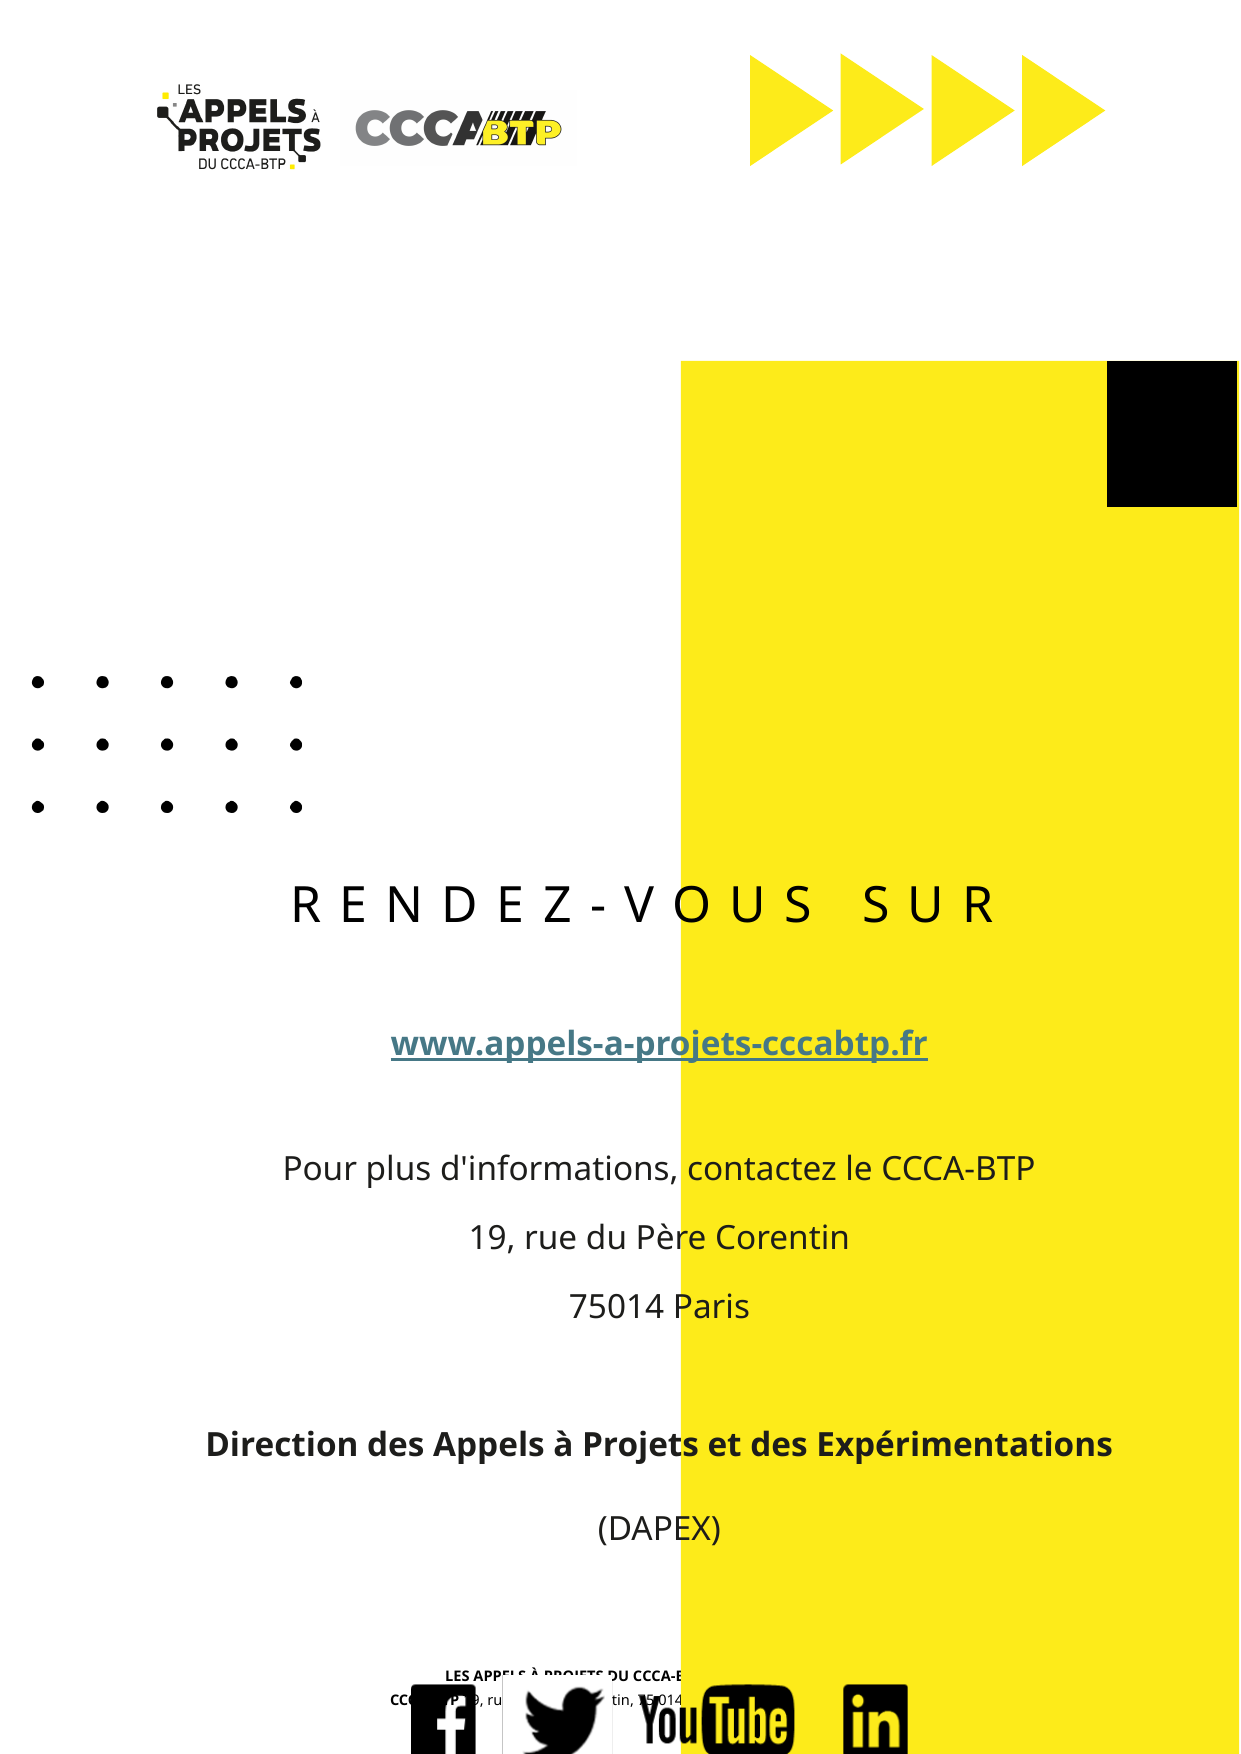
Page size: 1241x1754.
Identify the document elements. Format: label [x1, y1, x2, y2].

picture [147, 73, 577, 175]
picture [5, 641, 303, 814]
picture [1107, 361, 1237, 507]
